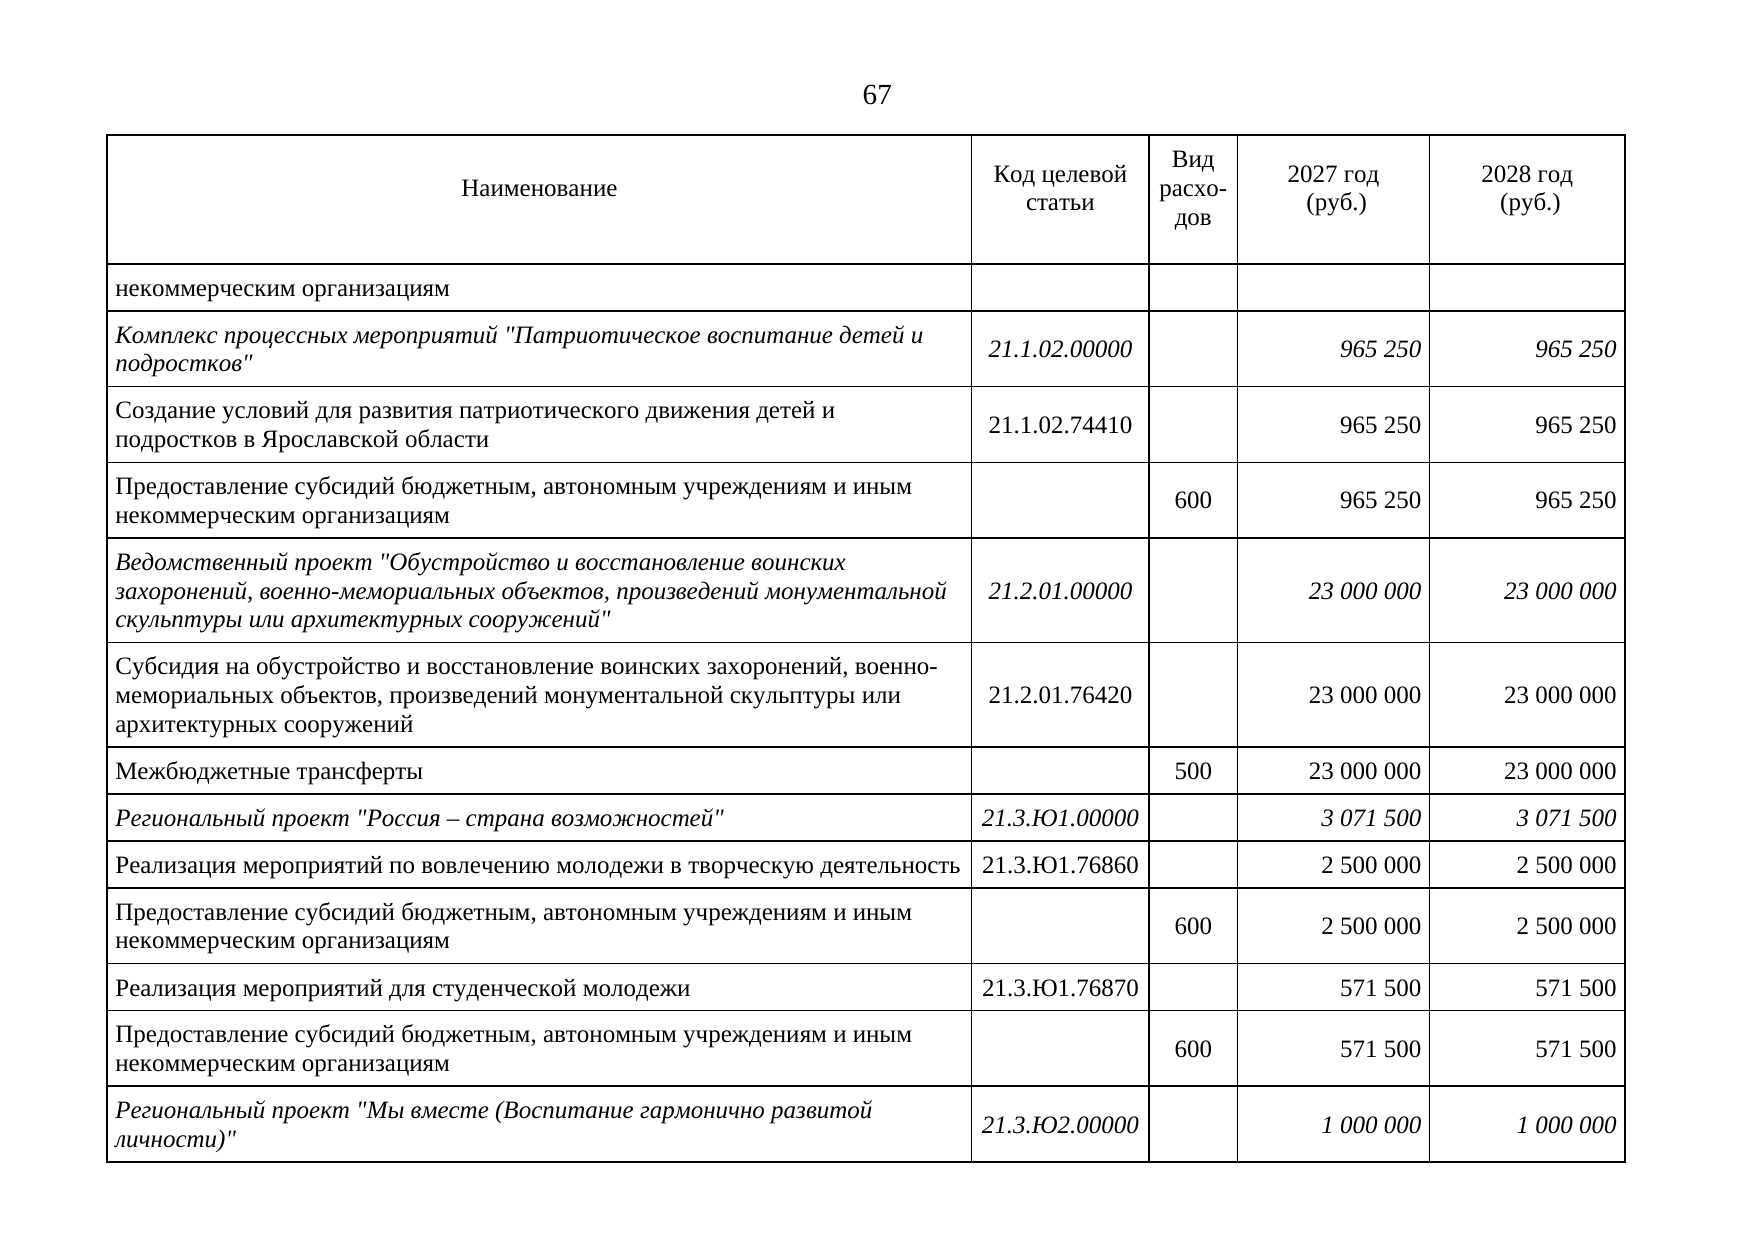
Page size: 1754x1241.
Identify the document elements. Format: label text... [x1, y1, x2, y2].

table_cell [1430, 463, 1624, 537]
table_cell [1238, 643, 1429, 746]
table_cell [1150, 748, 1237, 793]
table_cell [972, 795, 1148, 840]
table_header Код целевой статьи [972, 136, 1148, 263]
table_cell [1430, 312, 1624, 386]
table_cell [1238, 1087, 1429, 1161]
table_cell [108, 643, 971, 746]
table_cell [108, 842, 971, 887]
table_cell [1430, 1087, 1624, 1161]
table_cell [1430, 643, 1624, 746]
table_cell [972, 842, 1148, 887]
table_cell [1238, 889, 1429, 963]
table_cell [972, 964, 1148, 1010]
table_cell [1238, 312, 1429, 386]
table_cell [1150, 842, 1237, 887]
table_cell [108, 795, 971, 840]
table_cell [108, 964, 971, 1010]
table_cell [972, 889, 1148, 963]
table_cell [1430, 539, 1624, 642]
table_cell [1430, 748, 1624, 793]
table_header 2028 год (руб.) [1430, 136, 1624, 263]
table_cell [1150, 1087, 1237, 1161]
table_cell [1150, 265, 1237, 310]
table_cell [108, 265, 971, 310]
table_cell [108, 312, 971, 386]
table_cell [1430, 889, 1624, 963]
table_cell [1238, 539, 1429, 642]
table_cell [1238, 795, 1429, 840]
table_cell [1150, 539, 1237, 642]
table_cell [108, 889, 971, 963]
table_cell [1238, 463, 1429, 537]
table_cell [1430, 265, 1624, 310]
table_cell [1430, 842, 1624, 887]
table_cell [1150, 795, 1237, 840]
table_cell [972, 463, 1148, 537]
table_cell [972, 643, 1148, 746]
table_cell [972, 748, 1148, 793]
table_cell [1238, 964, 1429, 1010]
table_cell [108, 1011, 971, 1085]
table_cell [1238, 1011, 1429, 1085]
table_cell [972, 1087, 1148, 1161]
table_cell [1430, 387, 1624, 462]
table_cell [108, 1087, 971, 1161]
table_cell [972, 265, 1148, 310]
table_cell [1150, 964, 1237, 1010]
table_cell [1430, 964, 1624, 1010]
table_header Вид расхо- дов [1150, 136, 1237, 263]
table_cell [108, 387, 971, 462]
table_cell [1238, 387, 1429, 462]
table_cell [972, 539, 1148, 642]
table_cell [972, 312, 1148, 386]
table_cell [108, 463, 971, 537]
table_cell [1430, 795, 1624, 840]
table_header 2027 год (руб.) [1238, 136, 1429, 263]
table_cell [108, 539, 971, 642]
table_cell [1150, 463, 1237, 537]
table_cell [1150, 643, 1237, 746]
table_header Наименование [108, 136, 971, 263]
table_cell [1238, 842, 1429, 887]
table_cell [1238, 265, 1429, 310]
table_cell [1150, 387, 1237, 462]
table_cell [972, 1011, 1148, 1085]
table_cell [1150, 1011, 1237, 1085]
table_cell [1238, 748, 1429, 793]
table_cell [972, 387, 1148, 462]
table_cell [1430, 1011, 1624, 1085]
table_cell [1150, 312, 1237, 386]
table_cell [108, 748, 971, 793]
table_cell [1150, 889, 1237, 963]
